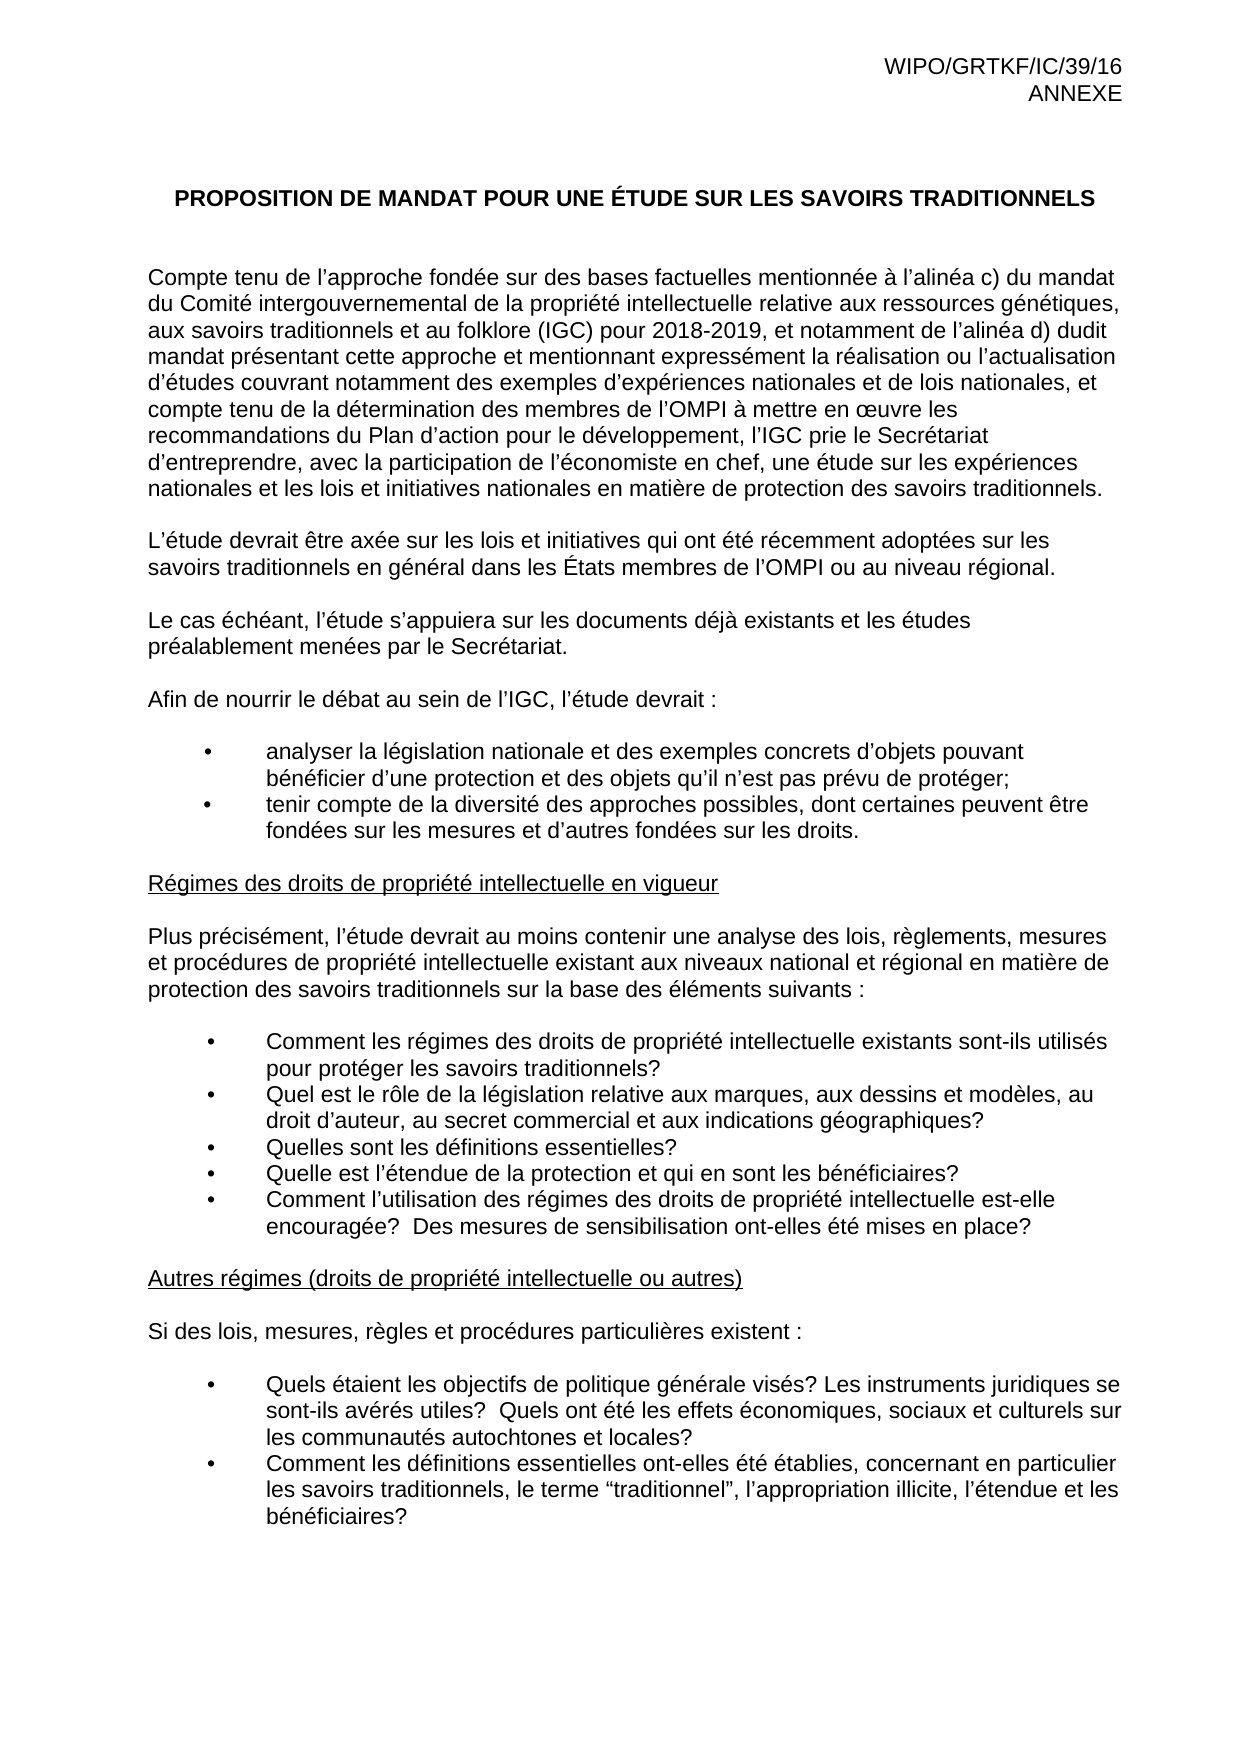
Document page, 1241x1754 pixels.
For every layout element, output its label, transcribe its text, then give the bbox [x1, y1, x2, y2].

text Plus précisément, l’étude devrait au moins contenir une analyse des lois, règlements, mesures et procédures de propriété intellectuelle existant aux niveaux national et régional en matière de protection des savoirs traditionnels sur la base des éléments suivants : [148, 923, 1122, 1002]
text • Comment les régimes des droits de propriété intellectuelle existants sont-ils utilisés pour protéger les savoirs traditionnels? [207, 1028, 1122, 1081]
text • Quelle est l’étendue de la protection et qui en sont les bénéficiaires? [207, 1160, 1122, 1186]
text Le cas échéant, l’étude s’appuiera sur les documents déjà existants et les études préalablement menées par le Secrétariat. [148, 607, 1122, 659]
text • tenir compte de la diversité des approches possibles, dont certaines peuvent être fondées sur les mesures et d’autres fondées sur les droits. [203, 791, 1122, 844]
text • analyser la législation nationale et des exemples concrets d’objets pouvant bénéficier d’une protection et des objets qu’il n’est pas prévu de protéger; [204, 738, 1122, 791]
text Compte tenu de l’approche fondée sur des bases factuelles mentionnée à l’alinéa c) du mandat du Comité intergouvernemental de la propriété intellectuelle relative aux ressources génétiques, aux savoirs traditionnels et au folklore (IGC) pour 2018-2019, et notamment de l’alinéa d) dudit mandat présentant cette approche et mentionnant expressément la réalisation ou l’actualisation d’études couvrant notamment des exemples d’expériences nationales et de lois nationales, et compte tenu de la détermination des membres de l’OMPI à mettre en œuvre les recommandations du Plan d’action pour le développement, l’IGC prie le Secrétariat d’entreprendre, avec la participation de l’économiste en chef, une étude sur les expériences nationales et les lois et initiatives nationales en matière de protection des savoirs traditionnels. [148, 264, 1122, 501]
text • Quelles sont les définitions essentielles? [207, 1134, 1122, 1160]
text Afin de nourrir le débat au sein de l’IGC, l’étude devrait : [148, 686, 1122, 712]
text L’étude devrait être axée sur les lois et initiatives qui ont été récemment adoptées sur les savoirs traditionnels en général dans les États membres de l’OMPI ou au niveau régional. [148, 527, 1122, 580]
text • Comment l’utilisation des régimes des droits de propriété intellectuelle est-elle encouragée? Des mesures de sensibilisation ont-elles été mises en place? [207, 1186, 1122, 1239]
text Régimes des droits de propriété intellectuelle en vigueur [148, 870, 1122, 896]
text • Quels étaient les objectifs de politique générale visés? Les instruments juridiques se sont-ils avérés utiles? Quels ont été les effets économiques, sociaux et culturels sur les communautés autochtones et locales? [207, 1371, 1122, 1450]
text Si des lois, mesures, règles et procédures particulières existent : [148, 1318, 1122, 1344]
text • Quel est le rôle de la législation relative aux marques, aux dessins et modèles, au droit d’auteur, au secret commercial et aux indications géographiques? [207, 1081, 1122, 1134]
text • Comment les définitions essentielles ont-elles été établies, concernant en particulier les savoirs traditionnels, le terme “traditionnel”, l’appropriation illicite, l’étendue et les bénéficiaires? [207, 1450, 1122, 1529]
text Autres régimes (droits de propriété intellectuelle ou autres) [148, 1265, 1122, 1292]
text Proposition de mandat pour une étude sur les savoirs traditionnels [148, 185, 1122, 211]
